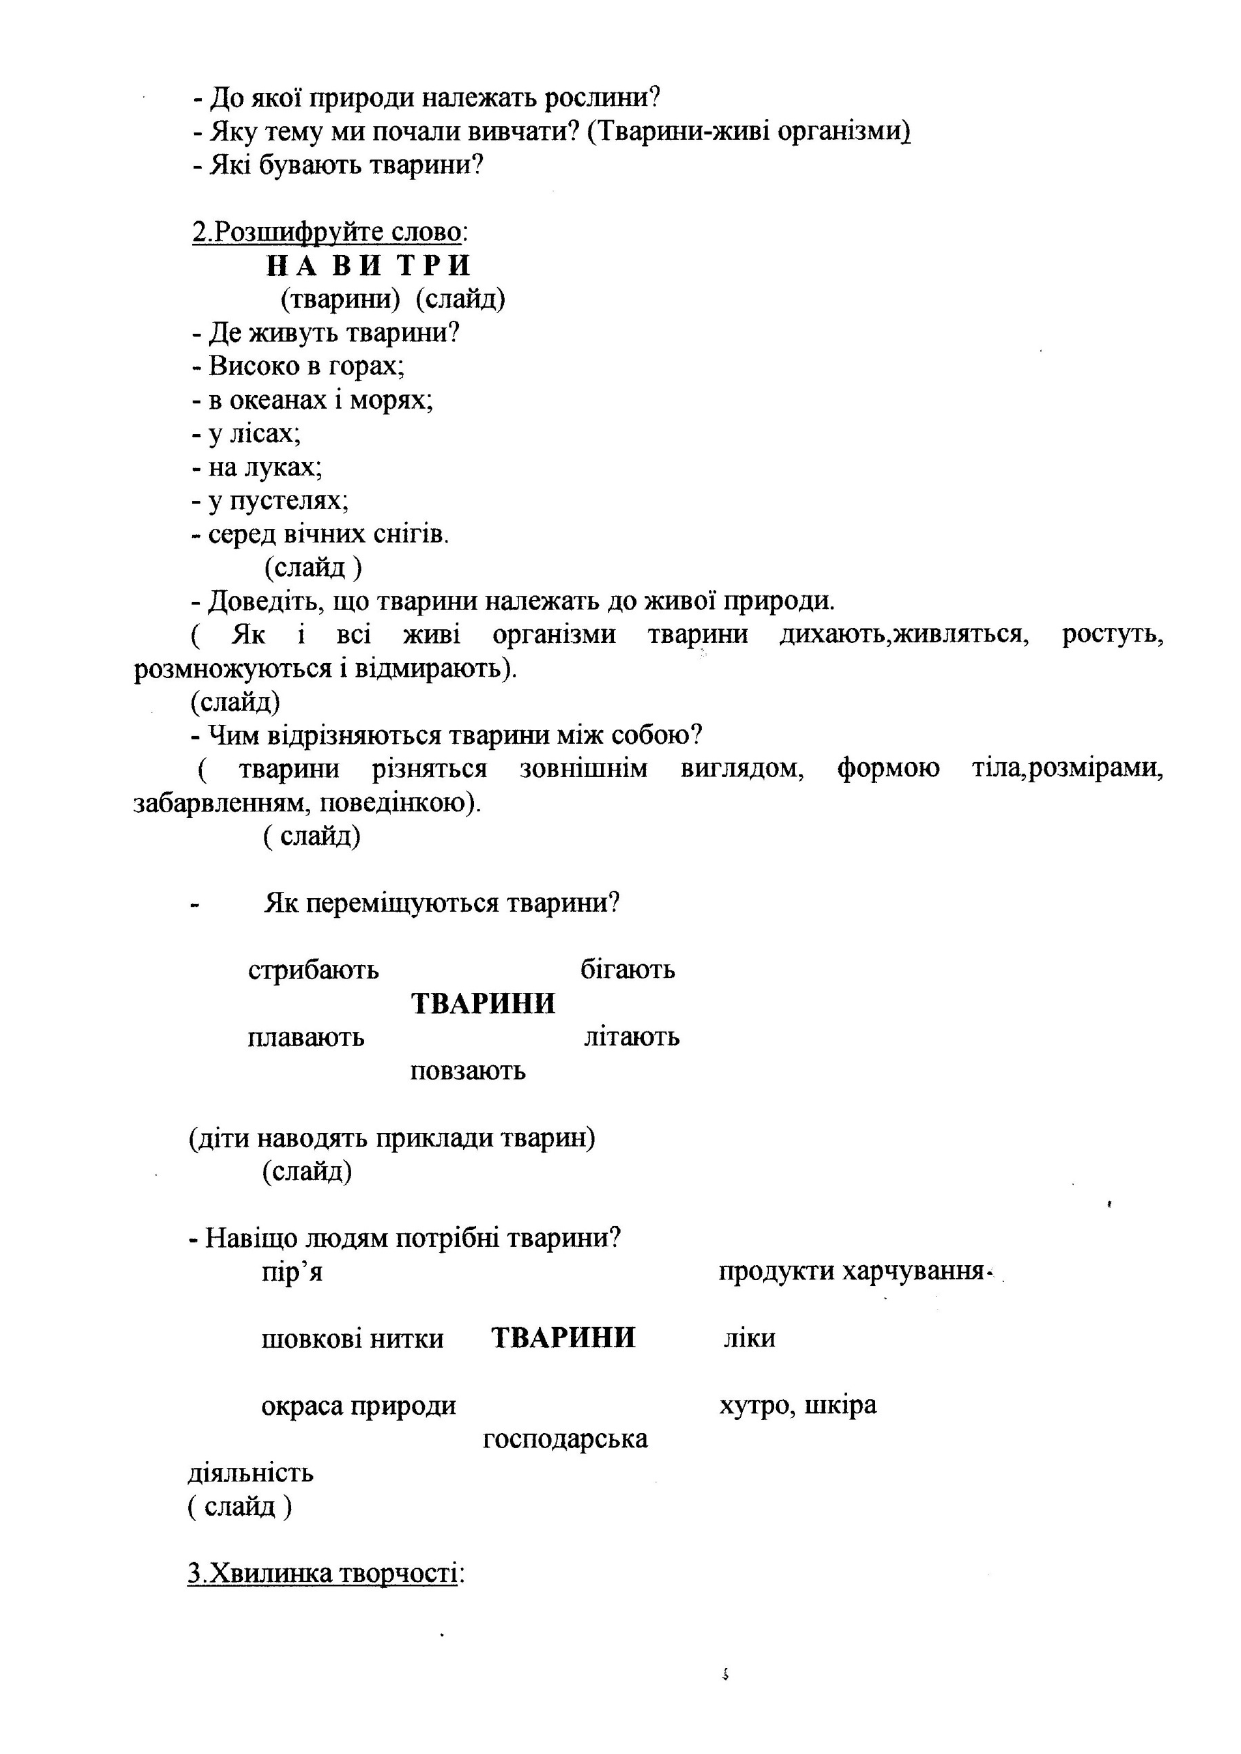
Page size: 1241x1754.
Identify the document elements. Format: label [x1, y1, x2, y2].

picture [123, 75, 1188, 1685]
